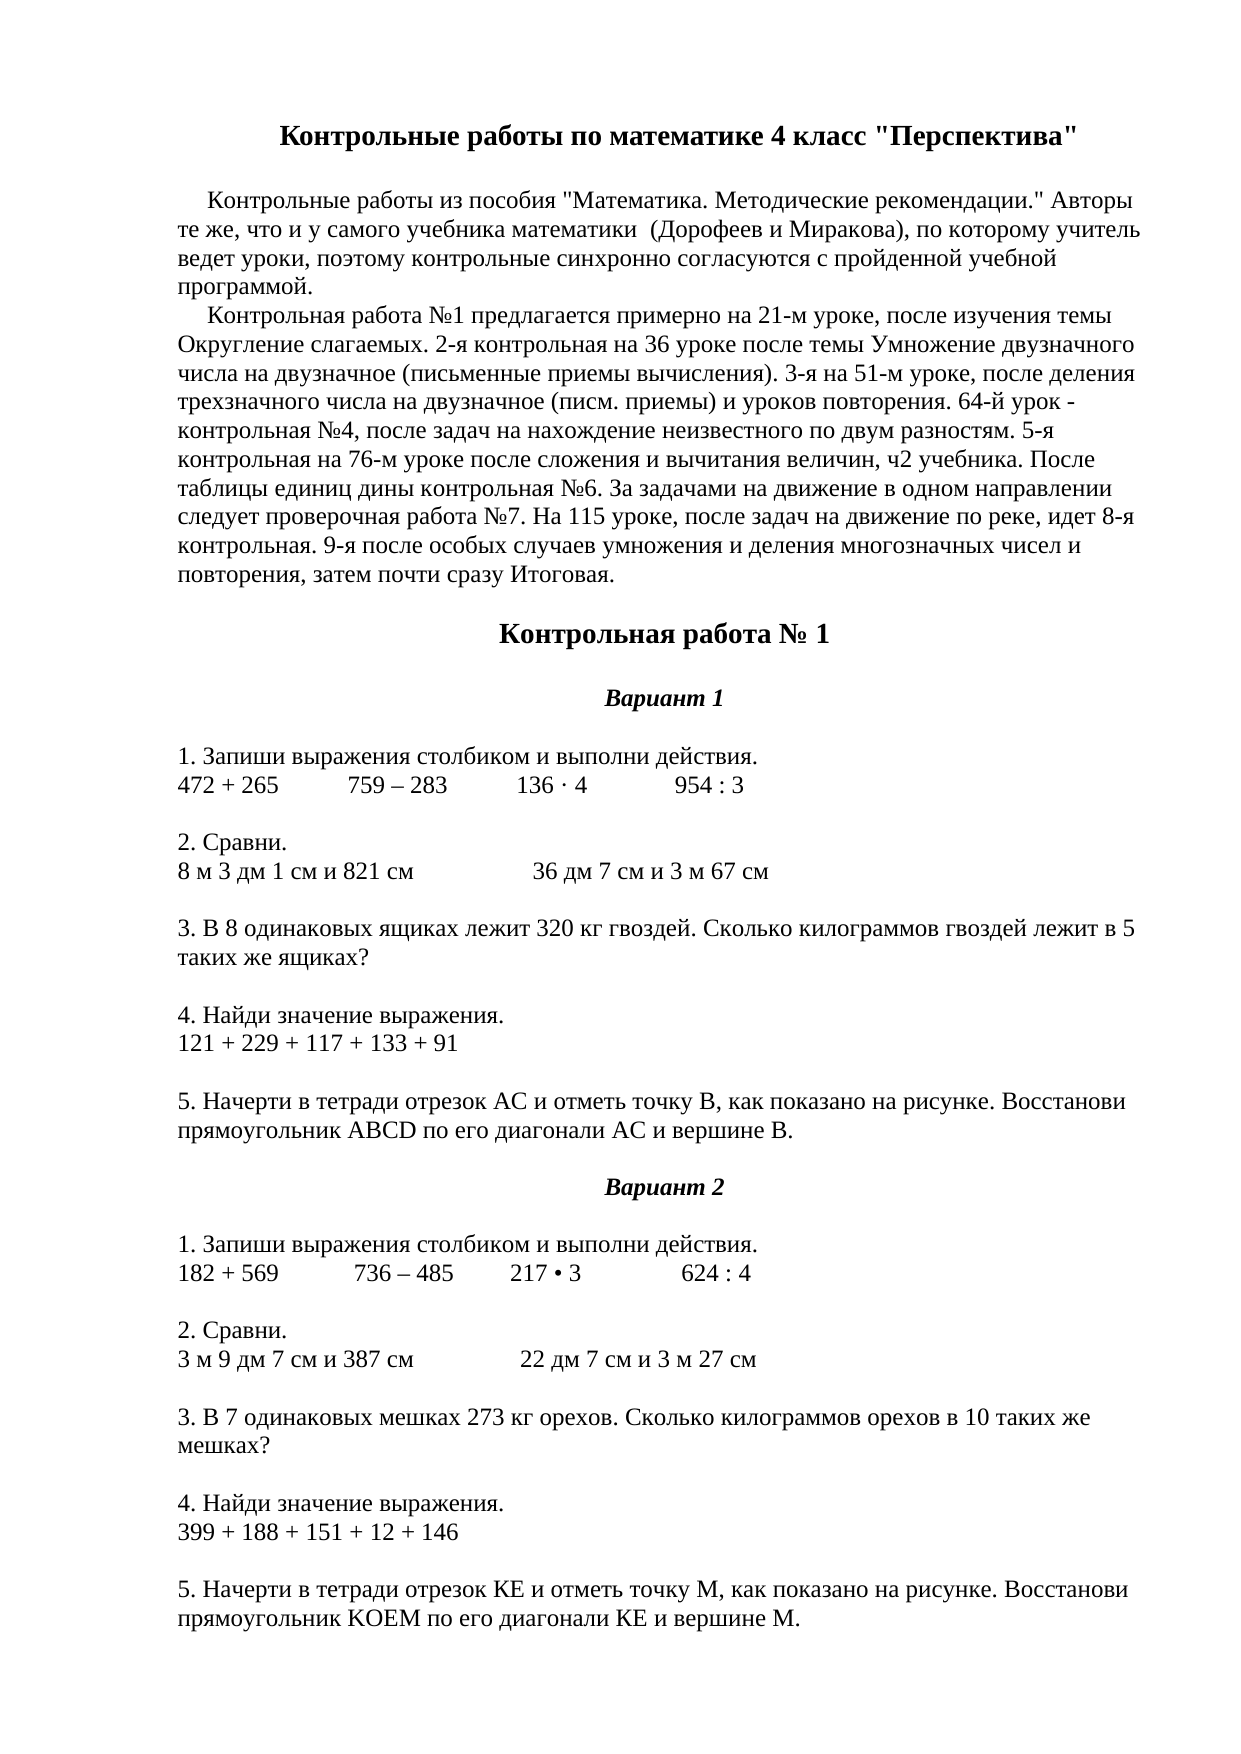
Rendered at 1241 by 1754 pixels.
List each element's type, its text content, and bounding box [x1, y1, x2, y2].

text Контрольная работа № 1 [177, 616, 1152, 650]
text 5. Начерти в тетради отрезок КЕ и отметь точку М, как показано на рисунке. Восстанови прямоугольник KOEM по его диагонали КЕ и вершине М. [177, 1574, 1152, 1632]
text Контрольные работы из пособия "Математика. Методические рекомендации." Авторы те же, что и у самого учебника математики (Дорофеев и Миракова), по которому учитель ведет уроки, поэтому контрольные синхронно согласуются с пройденной учебной программой. [177, 185, 1152, 300]
text 4. Найди значение выражения. [177, 1000, 1152, 1028]
text Вариант 1 [177, 683, 1152, 712]
text 3. В 8 одинаковых ящиках лежит 320 кг гвоздей. Сколько килограммов гвоздей лежит в 5 таких же ящиках? [177, 913, 1152, 971]
text 2. Сравни. 8 м 3 дм 1 см и 821 см 36 дм 7 см и 3 м 67 см [177, 827, 1152, 885]
text 3. В 7 одинаковых мешках 273 кг орехов. Сколько килограммов орехов в 10 таких же мешках? [177, 1402, 1152, 1459]
text 121 + 229 + 117 + 133 + 91 [177, 1028, 1152, 1057]
text 182 + 569 736 – 485 217 • 3 624 : 4 [177, 1258, 1152, 1287]
text 3 м 9 дм 7 см и 387 см 22 дм 7 см и 3 м 27 см [177, 1344, 1152, 1373]
text 5. Начерти в тетради отрезок АС и отметь точку В, как показано на рисунке. Восстанови прямоугольник ABCD по его диагонали AC и вершине B. [177, 1086, 1152, 1143]
text 1. Запиши выражения столбиком и выполни действия. [177, 1229, 1152, 1258]
text 4. Найди значение выражения. [177, 1488, 1152, 1517]
text 399 + 188 + 151 + 12 + 146 [177, 1517, 1152, 1545]
text 1. Запиши выражения столбиком и выполни действия. 472 + 265 759 – 283 136 · 4 954 : 3 [177, 741, 1152, 798]
text Контрольная работа №1 предлагается примерно на 21-м уроке, после изучения темы Округление слагаемых. 2-я контрольная на 36 уроке после темы Умножение двузначного числа на двузначное (письменные приемы вычисления). 3-я на 51-м уроке, после деления трехзначного числа на двузначное (писм. приемы) и уроков повторения. 64-й урок - контрольная №4, после задач на нахождение неизвестного по двум разностям. 5-я контрольная на 76-м уроке после сложения и вычитания величин, ч2 учебника. После таблицы единиц дины контрольная №6. За задачами на движение в одном направлении следует проверочная работа №7. На 115 уроке, после задач на движение по реке, идет 8-я контрольная. 9-я после особых случаев умножения и деления многозначных чисел и повторения, затем почти сразу Итоговая. [177, 300, 1152, 588]
text Контрольные работы по математике 4 класс "Перспектива" [177, 118, 1152, 152]
text Вариант 2 [177, 1172, 1152, 1200]
text 2. Сравни. [177, 1315, 1152, 1344]
